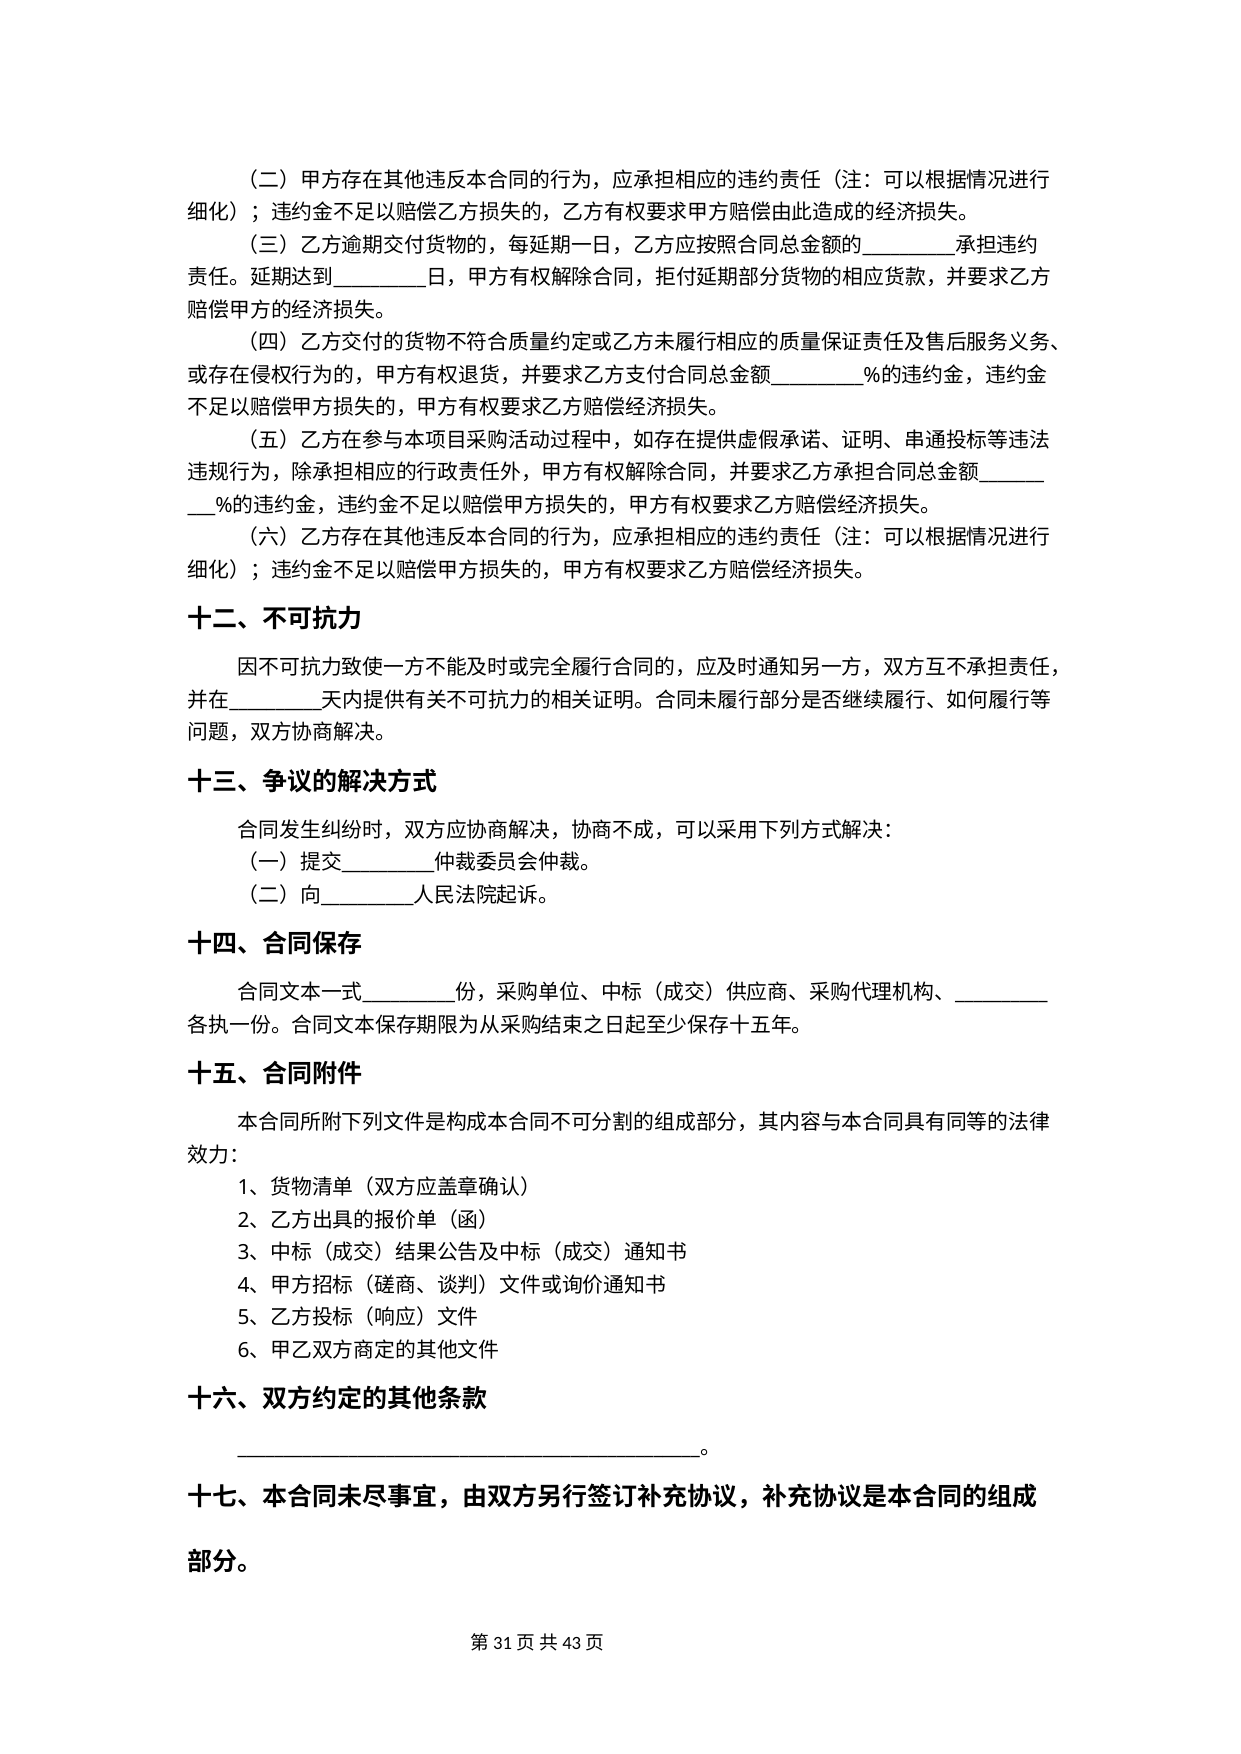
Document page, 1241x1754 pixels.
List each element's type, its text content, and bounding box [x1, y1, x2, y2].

text 1、货物清单（双方应盖章确认） [187, 1169, 1053, 1202]
text （二）向__________人民法院起诉。 [187, 877, 1053, 909]
text 十五、合同附件 [187, 1039, 1053, 1104]
text 2、乙方出具的报价单（函） [187, 1202, 1053, 1234]
text （三）乙方逾期交付货物的，每延期一日，乙方应按照合同总金额的__________承担违约责任。延期达到__________日，甲方有权解除合同，拒付延期部分货物的相应货款，并要求乙方赔偿甲方的经济损失。 [187, 227, 1053, 324]
text 5、乙方投标（响应）文件 [187, 1299, 1053, 1332]
text （四）乙方交付的货物不符合质量约定或乙方未履行相应的质量保证责任及售后服务义务、或存在侵权行为的，甲方有权退货，并要求乙方支付合同总金额__________%的违约金，违约金不足以赔偿甲方损失的，甲方有权要求乙方赔偿经济损失。 [187, 324, 1053, 422]
text （一）提交__________仲裁委员会仲裁。 [187, 844, 1053, 877]
text （二）甲方存在其他违反本合同的行为，应承担相应的违约责任（注：可以根据情况进行细化）；违约金不足以赔偿乙方损失的，乙方有权要求甲方赔偿由此造成的经济损失。 [187, 162, 1053, 227]
text 6、甲乙双方商定的其他文件 [187, 1332, 1053, 1364]
text 合同发生纠纷时，双方应协商解决，协商不成，可以采用下列方式解决： [187, 812, 1053, 844]
text 3、中标（成交）结果公告及中标（成交）通知书 [187, 1234, 1053, 1267]
text 4、甲方招标（磋商、谈判）文件或询价通知书 [187, 1267, 1053, 1299]
text 本合同所附下列文件是构成本合同不可分割的组成部分，其内容与本合同具有同等的法律效力： [187, 1104, 1053, 1169]
text __________________________________________________。 [187, 1429, 1053, 1462]
text 十六、双方约定的其他条款 [187, 1364, 1053, 1429]
text 十二、不可抗力 [187, 584, 1053, 649]
text （五）乙方在参与本项目采购活动过程中，如存在提供虚假承诺、证明、串通投标等违法违规行为，除承担相应的行政责任外，甲方有权解除合同，并要求乙方承担合同总金额__________%的违约金，违约金不足以赔偿甲方损失的，甲方有权要求乙方赔偿经济损失。 [187, 422, 1053, 519]
text 因不可抗力致使一方不能及时或完全履行合同的，应及时通知另一方，双方互不承担责任，并在__________天内提供有关不可抗力的相关证明。合同未履行部分是否继续履行、如何履行等问题，双方协商解决。 [187, 649, 1053, 747]
text 十四、合同保存 [187, 909, 1053, 974]
text （六）乙方存在其他违反本合同的行为，应承担相应的违约责任（注：可以根据情况进行细化）；违约金不足以赔偿甲方损失的，甲方有权要求乙方赔偿经济损失。 [187, 519, 1053, 584]
text 十七、本合同未尽事宜，由双方另行签订补充协议，补充协议是本合同的组成部分。 [187, 1462, 1053, 1592]
text 合同文本一式__________份，采购单位、中标（成交）供应商、采购代理机构、__________各执一份。合同文本保存期限为从采购结束之日起至少保存十五年。 [187, 974, 1053, 1039]
text 十三、争议的解决方式 [187, 747, 1053, 812]
